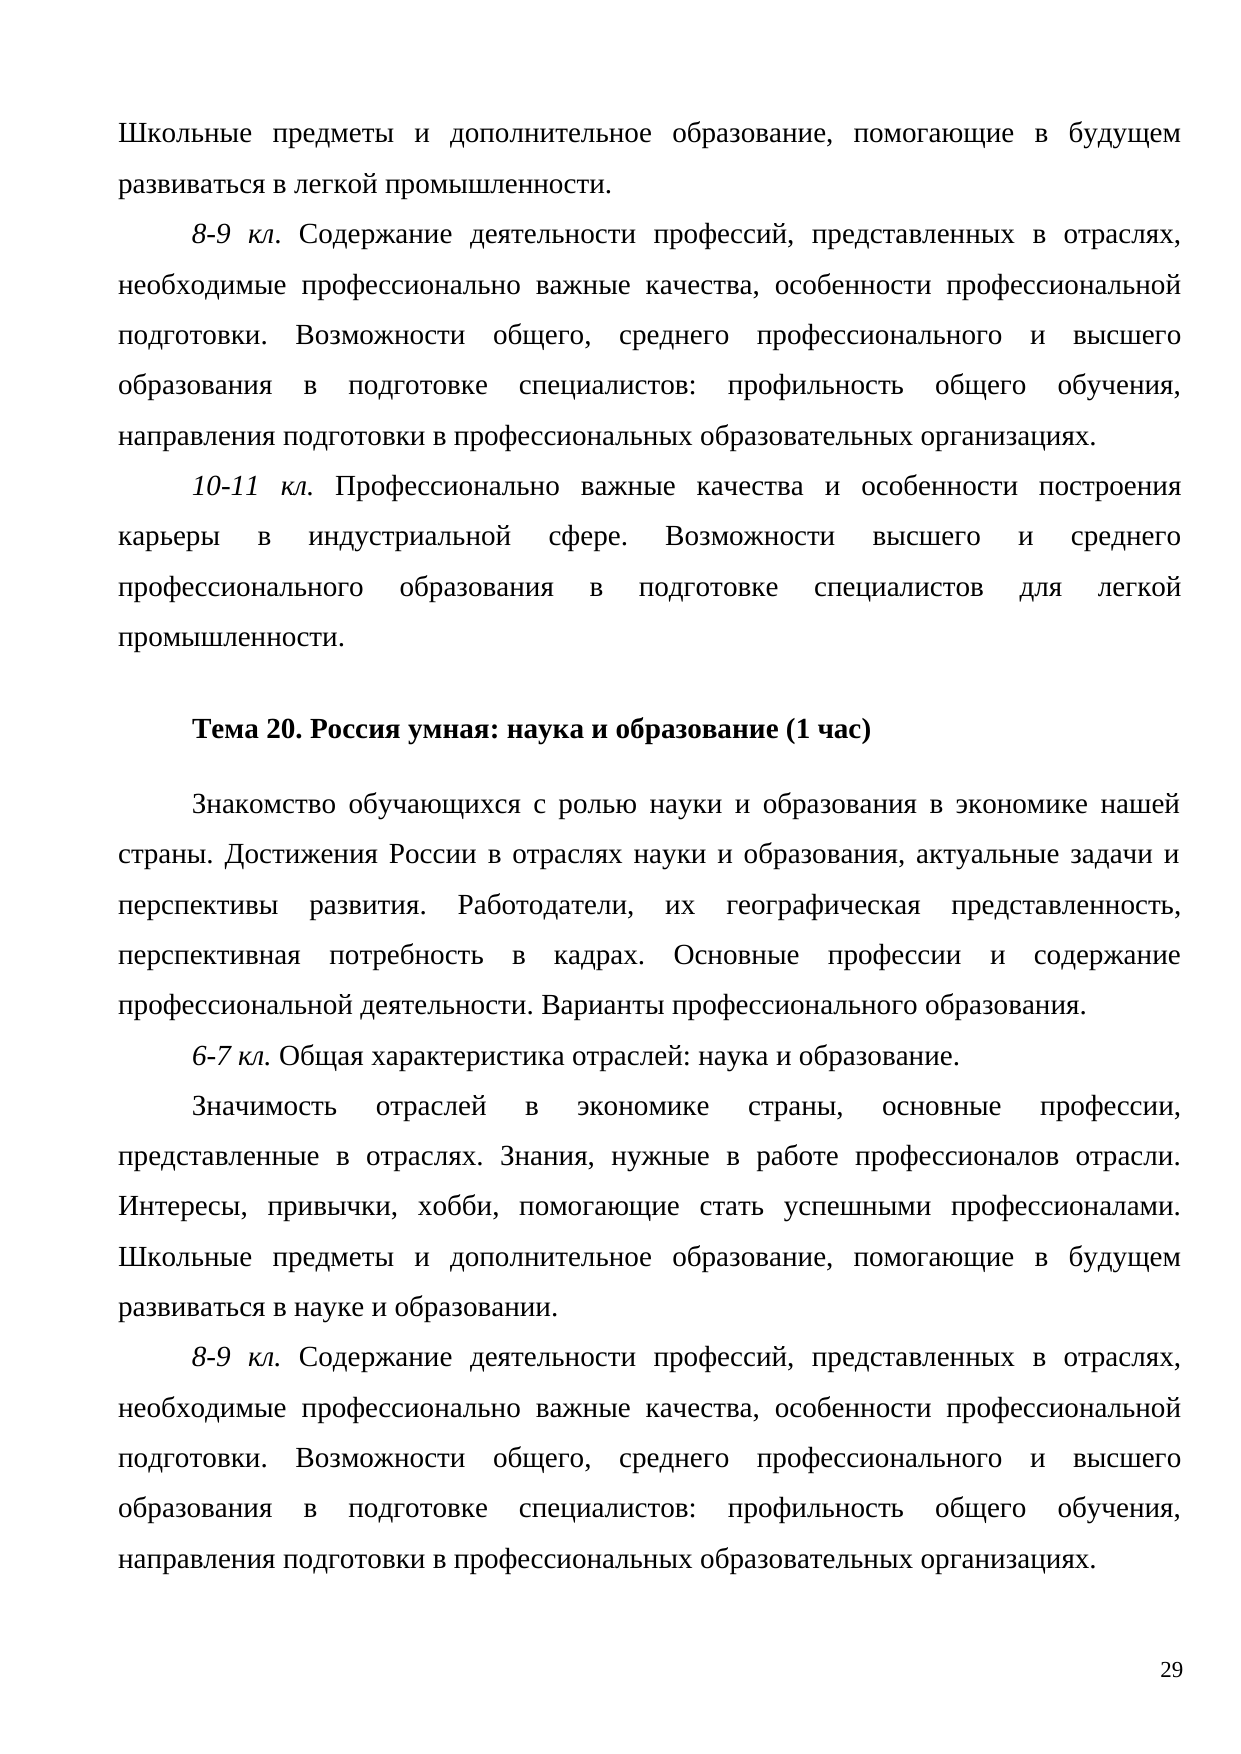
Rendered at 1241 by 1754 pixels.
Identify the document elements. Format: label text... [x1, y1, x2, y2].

text Значимость отраслей в экономике страны, основные профессии, представленные в отраслях. Знания, нужные в работе профессионалов отрасли. Интересы, привычки, хобби, помогающие стать успешными профессионалами. Школьные предметы и дополнительное образование, помогающие в будущем развиваться в науке и образовании. [118, 1088, 1181, 1323]
text Школьные предметы и дополнительное образование, помогающие в будущем развиваться в легкой промышленности. [118, 115, 1181, 199]
text 8-9 кл. Содержание деятельности профессий, представленных в отраслях, необходимые профессионально важные качества, особенности профессиональной подготовки. Возможности общего, среднего профессионального и высшего образования в подготовке специалистов: профильность общего обучения, направления подготовки в профессиональных образовательных организациях. [118, 1339, 1181, 1574]
text Знакомство обучающихся с ролью науки и образования в экономике нашей страны. Достижения России в отраслях науки и образования, актуальные задачи и перспективы развития. Работодатели, их географическая представленность, перспективная потребность в кадрах. Основные профессии и содержание профессиональной деятельности. Варианты профессионального образования. [118, 786, 1181, 1021]
subtitle Тема 20. Россия умная: наука и образование (1 час) [192, 711, 1192, 744]
text 8-9 кл. Содержание деятельности профессий, представленных в отраслях, необходимые профессионально важные качества, особенности профессиональной подготовки. Возможности общего, среднего профессионального и высшего образования в подготовке специалистов: профильность общего обучения, направления подготовки в профессиональных образовательных организациях. [118, 217, 1181, 451]
text 6-7 кл. Общая характеристика отраслей: наука и образование. [192, 1038, 1192, 1071]
text 10-11 кл. Профессионально важные качества и особенности построения карьеры в индустриальной сфере. Возможности высшего и среднего профессионального образования в подготовке специалистов для легкой промышленности. [118, 468, 1181, 653]
